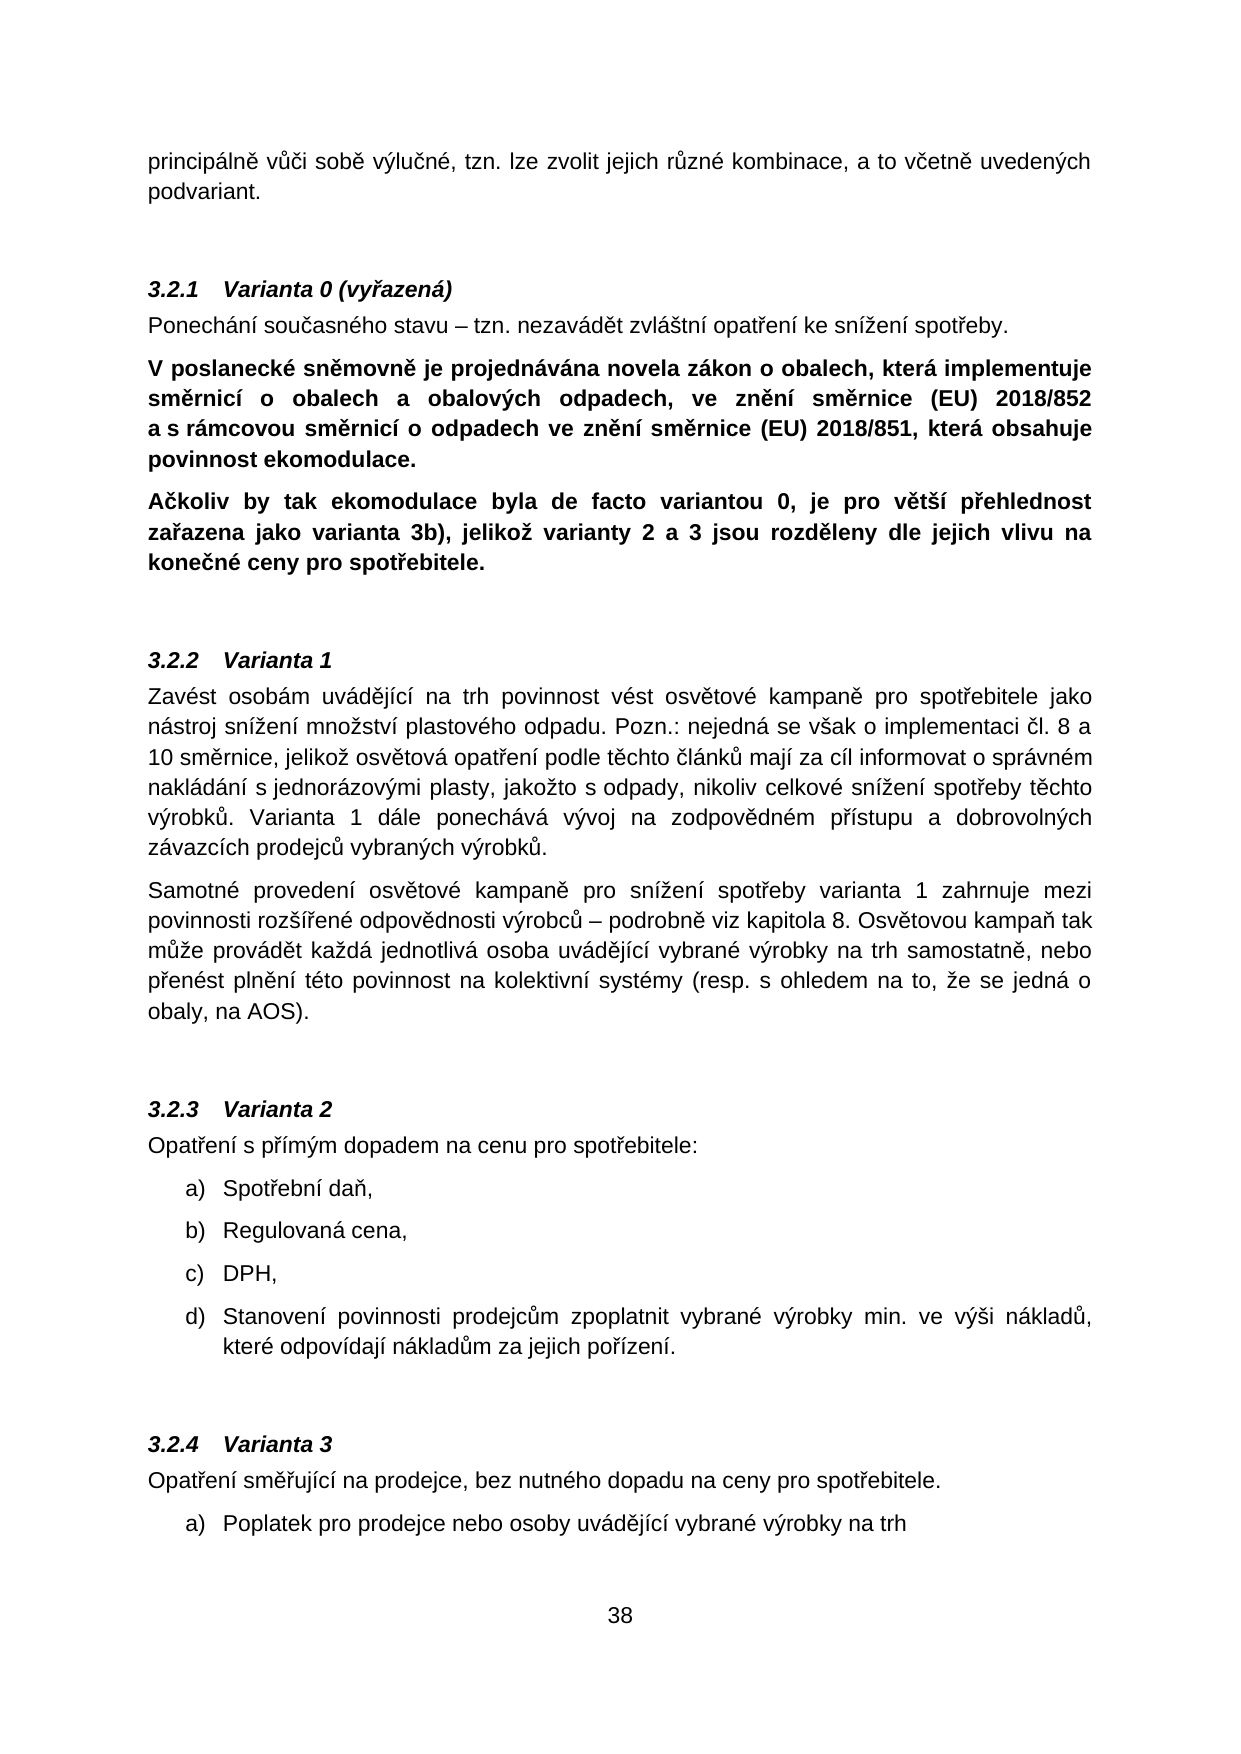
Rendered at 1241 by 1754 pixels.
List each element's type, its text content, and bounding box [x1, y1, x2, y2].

text Ponechání současného stavu – tzn. nezavádět zvláštní opatření ke snížení spotřeby. [148, 312, 1093, 338]
text V poslanecké sněmovně je projednávána novela zákon o obalech, která implementuje směrnicí o obalech a obalových odpadech, ve znění směrnice (EU) 2018/852 a s rámcovou směrnicí o odpadech ve znění směrnice (EU) 2018/851, která obsahuje povinnost ekomodulace. [148, 355, 1093, 472]
subtitle Varianta 1 [148, 647, 1093, 673]
subtitle Varianta 0 (vyřazená) [148, 276, 1093, 302]
text Samotné provedení osvětové kampaně pro snížení spotřeby varianta 1 zahrnuje mezi povinnosti rozšířené odpovědnosti výrobců – podrobně viz kapitola 8. Osvětovou kampaň tak může provádět každá jednotlivá osoba uvádějící vybrané výrobky na trh samostatně, nebo přenést plnění této povinnost na kolektivní systémy (resp. s ohledem na to, že se jedná o obaly, na AOS). [148, 877, 1093, 1024]
text Ačkoliv by tak ekomodulace byla de facto variantou 0, je pro větší přehlednost zařazena jako varianta 3b), jelikož varianty 2 a 3 jsou rozděleny dle jejich vlivu na konečné ceny pro spotřebitele. [148, 488, 1093, 575]
text Zavést osobám uvádějící na trh povinnost vést osvětové kampaně pro spotřebitele jako nástroj snížení množství plastového odpadu. Pozn.: nejedná se však o implementaci čl. 8 a 10 směrnice, jelikož osvětová opatření podle těchto článků mají za cíl informovat o správném nakládání s jednorázovými plasty, jakožto s odpady, nikoliv celkové snížení spotřeby těchto výrobků. Varianta 1 dále ponechává vývoj na zodpovědném přístupu a dobrovolných závazcích prodejců vybraných výrobků. [148, 683, 1093, 860]
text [148, 148, 1093, 204]
list Regulovaná cena, [185, 1217, 1093, 1244]
subtitle Varianta 3 [148, 1431, 1093, 1457]
list Stanovení povinnosti prodejcům zpoplatnit vybrané výrobky min. ve výši nákladů, které odpovídají nákladům za jejich pořízení. [185, 1303, 1093, 1359]
list DPH, [185, 1260, 1093, 1286]
subtitle Varianta 2 [148, 1096, 1093, 1122]
list Poplatek pro prodejce nebo osoby uvádějící vybrané výrobky na trh [185, 1510, 1093, 1536]
text Opatření směřující na prodejce, bez nutného dopadu na ceny pro spotřebitele. [148, 1467, 1093, 1494]
text Opatření s přímým dopadem na cenu pro spotřebitele: [148, 1132, 1093, 1158]
list Spotřební daň, [185, 1175, 1093, 1201]
